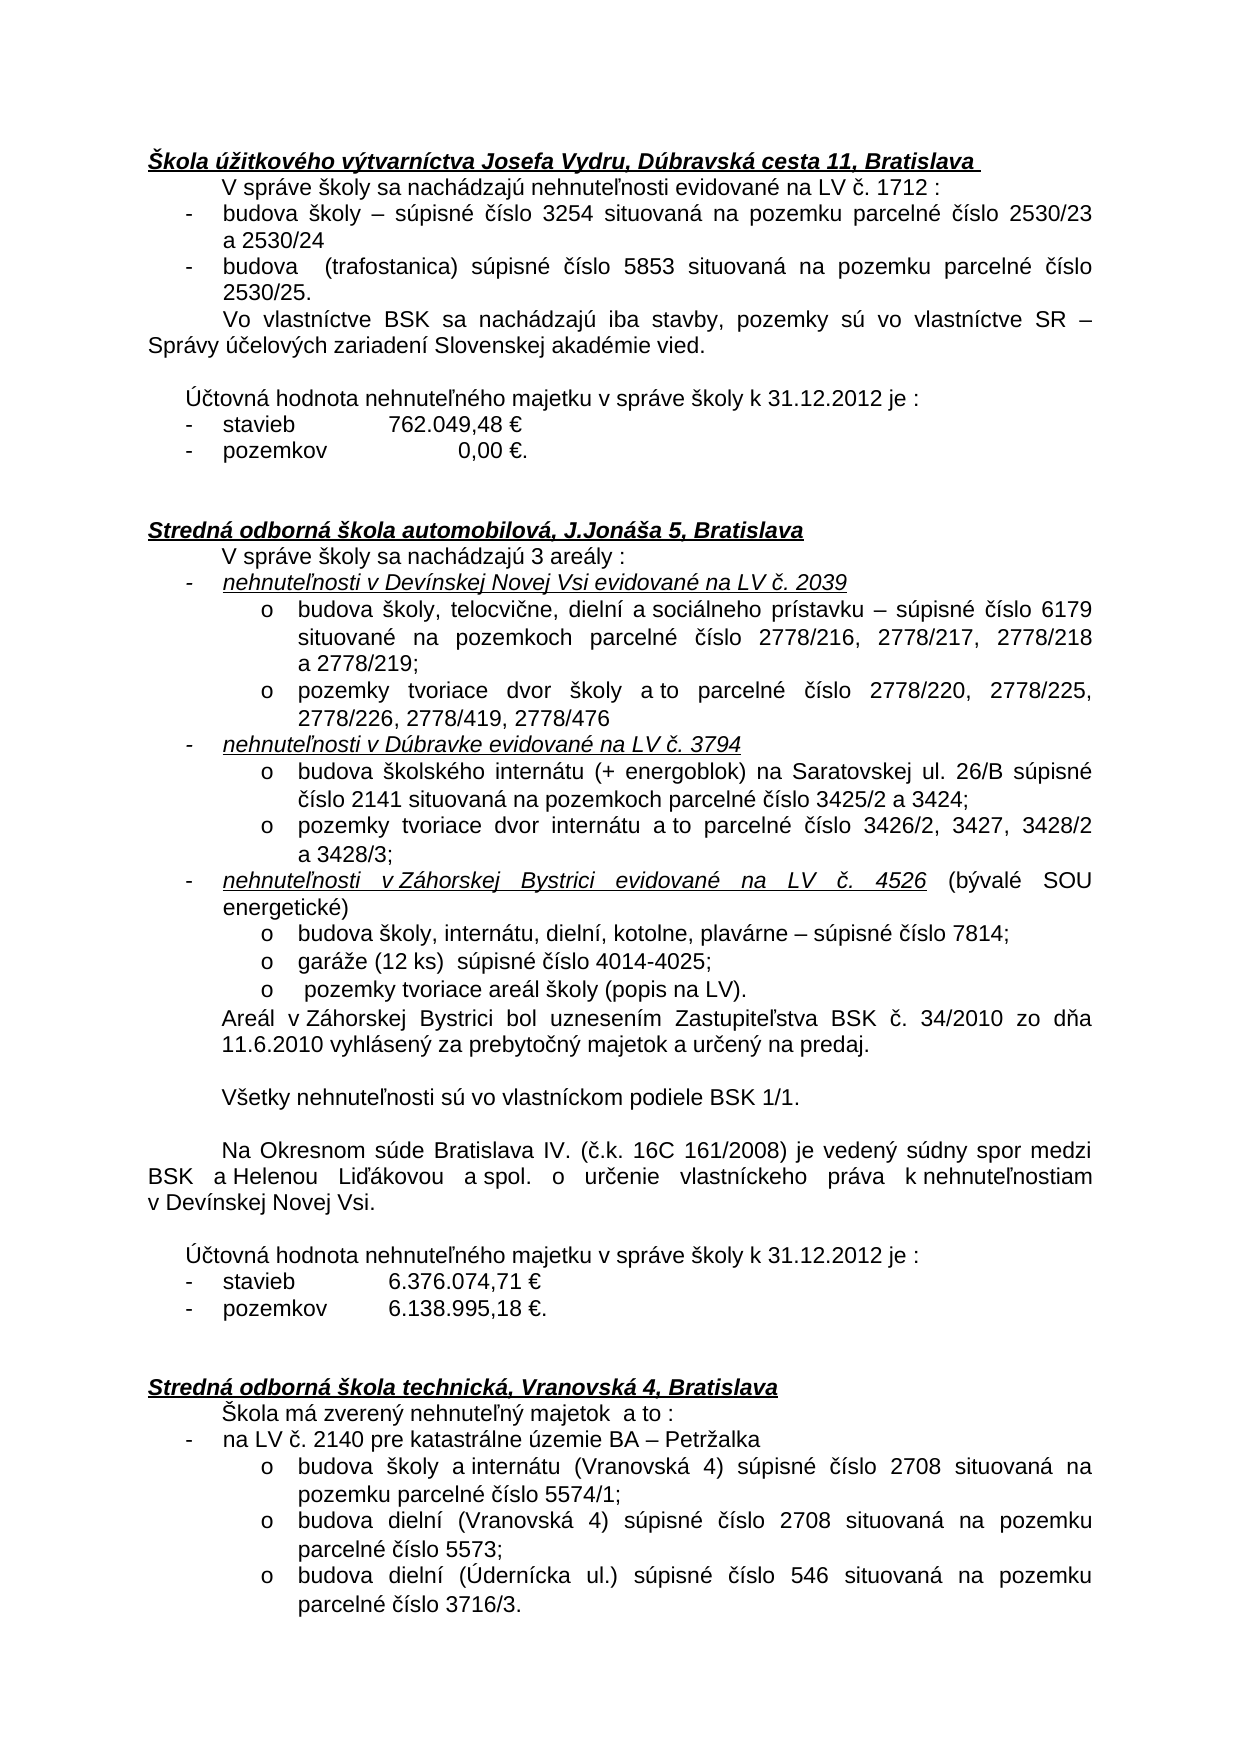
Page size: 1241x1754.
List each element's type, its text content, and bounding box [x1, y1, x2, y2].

text Stredná odborná škola automobilová, J.Jonáša 5, Bratislava [148, 517, 1093, 543]
text Škola má zverený nehnuteľný majetok a to : [148, 1400, 1093, 1426]
text Stredná odborná škola technická, Vranovská 4, Bratislava [148, 1374, 1093, 1400]
list nehnuteľnosti v Devínskej Novej Vsi evidované na LV č. 2039 [185, 569, 1093, 596]
list budova školského internátu (+ energoblok) na Saratovskej ul. 26/B súpisné číslo 2141 situovaná na pozemkoch parcelné číslo 3425/2 a 3424; [260, 758, 1093, 812]
list pozemkov 0,00 €. [185, 437, 1093, 464]
list budova dielní (Vranovská 4) súpisné číslo 2708 situovaná na pozemku parcelné číslo 5573; [260, 1507, 1093, 1562]
list budova školy, internátu, dielní, kotolne, plavárne – súpisné číslo 7814; [260, 920, 1093, 948]
list na LV č. 2140 pre katastrálne územie BA – Petržalka [185, 1426, 1093, 1453]
list budova školy a internátu (Vranovská 4) súpisné číslo 2708 situovaná na pozemku parcelné číslo 5574/1; [260, 1453, 1093, 1507]
list budova dielní (Údernícka ul.) súpisné číslo 546 situovaná na pozemku parcelné číslo 3716/3. [260, 1562, 1093, 1617]
list nehnuteľnosti v Záhorskej Bystrici evidované na LV č. 4526 (bývalé SOU energetické) [185, 867, 1093, 920]
text Všetky nehnuteľnosti sú vo vlastníckom podiele BSK 1/1. [148, 1084, 1093, 1110]
list budova (trafostanica) súpisné číslo 5853 situovaná na pozemku parcelné číslo 2530/25. [185, 253, 1093, 306]
text Škola úžitkového výtvarníctva Josefa Vydru, Dúbravská cesta 11, Bratislava [148, 148, 1093, 174]
text Areál v Záhorskej Bystrici bol uznesením Zastupiteľstva BSK č. 34/2010 zo dňa 11.6.2010 vyhlásený za prebytočný majetok a určený na predaj. [221, 1005, 1093, 1057]
text V správe školy sa nachádzajú nehnuteľnosti evidované na LV č. 1712 : [148, 174, 1093, 200]
list pozemky tvoriace areál školy (popis na LV). [260, 976, 1093, 1005]
list pozemkov 6.138.995,18 €. [185, 1295, 1093, 1321]
list stavieb 762.049,48 € [185, 411, 1093, 437]
list pozemky tvoriace dvor internátu a to parcelné číslo 3426/2, 3427, 3428/2 a 3428/3; [260, 812, 1093, 867]
list Vo vlastníctve BSK sa nachádzajú iba stavby, pozemky sú vo vlastníctve SR – Správy účelových zariadení Slovenskej akadémie vied. [148, 306, 1093, 358]
list budova školy – súpisné číslo 3254 situovaná na pozemku parcelné číslo 2530/23 a 2530/24 [185, 200, 1093, 253]
list budova školy, telocvične, dielní a sociálneho prístavku – súpisné číslo 6179 situované na pozemkoch parcelné číslo 2778/216, 2778/217, 2778/218 a 2778/219; [260, 596, 1093, 677]
text Na Okresnom súde Bratislava IV. (č.k. 16C 161/2008) je vedený súdny spor medzi BSK a Helenou Liďákovou a spol. o určenie vlastníckeho práva k nehnuteľnostiam v Devínskej Novej Vsi. [148, 1137, 1093, 1216]
text Účtovná hodnota nehnuteľného majetku v správe školy k 31.12.2012 je : [148, 1242, 1093, 1268]
text V správe školy sa nachádzajú 3 areály : [148, 543, 1093, 569]
list garáže (12 ks) súpisné číslo 4014-4025; [260, 948, 1093, 976]
list pozemky tvoriace dvor školy a to parcelné číslo 2778/220, 2778/225, 2778/226, 2778/419, 2778/476 [260, 677, 1093, 731]
list nehnuteľnosti v Dúbravke evidované na LV č. 3794 [185, 731, 1093, 758]
text Účtovná hodnota nehnuteľného majetku v správe školy k 31.12.2012 je : [148, 385, 1093, 411]
list stavieb 6.376.074,71 € [185, 1268, 1093, 1295]
